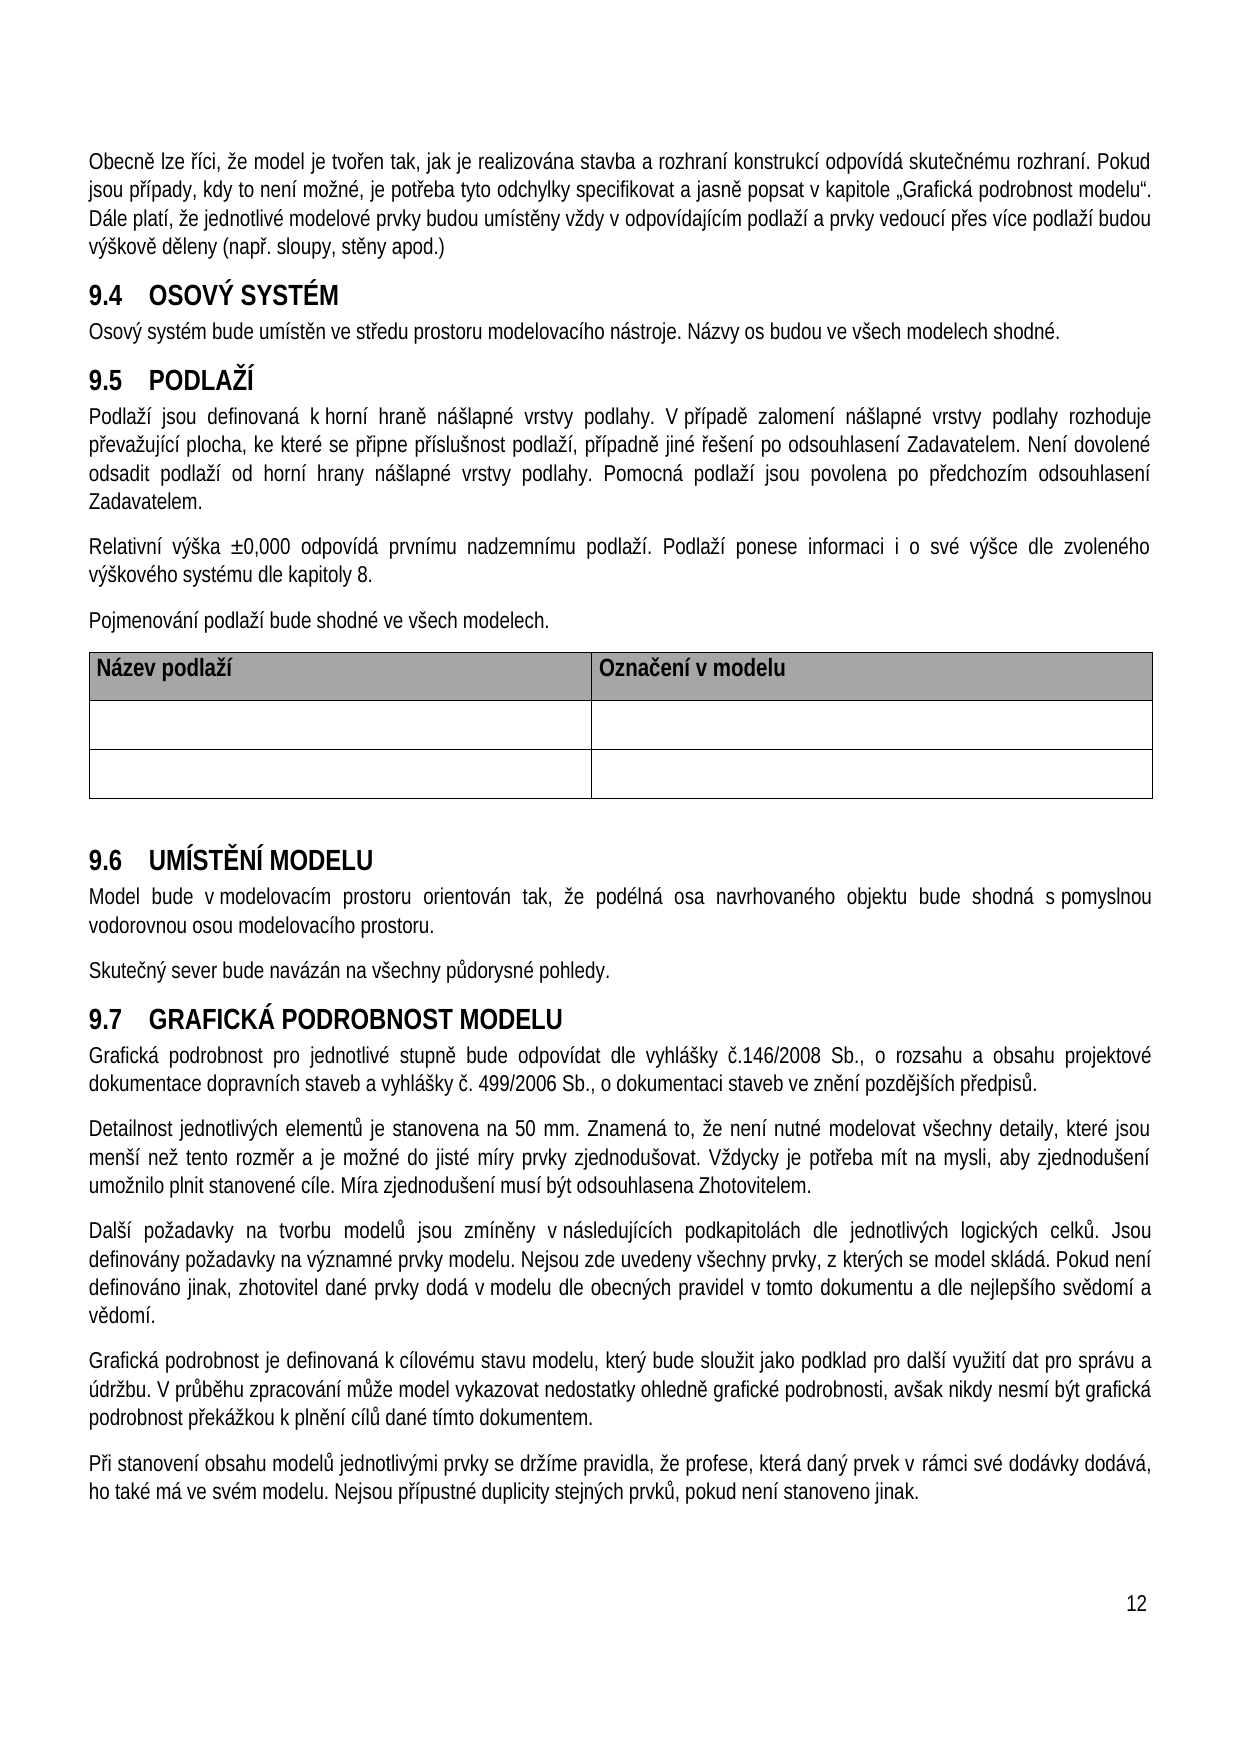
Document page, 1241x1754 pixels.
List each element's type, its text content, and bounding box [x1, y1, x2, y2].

table_cell [592, 750, 1152, 797]
text Skutečný sever bude navázán na všechny půdorysné pohledy. [89, 957, 1152, 983]
text Model bude v modelovacím prostoru orientován tak, že podélná osa navrhovaného objektu bude shodná s pomyslnou vodorovnou osou modelovacího prostoru. [89, 883, 1152, 938]
subtitle PODLAŽÍ [89, 363, 1152, 396]
table_cell [90, 701, 591, 749]
table_cell [90, 750, 591, 797]
table_header Název podlaží [90, 653, 591, 700]
text Detailnost jednotlivých elementů je stanovena na 50 mm. Znamená to, že není nutné modelovat všechny detaily, které jsou menší než tento rozměr a je možné do jisté míry prvky zjednodušovat. Vždycky je potřeba mít na mysli, aby zjednodušení umožnilo plnit stanovené cíle. Míra zjednodušení musí být odsouhlasena Zhotovitelem. [89, 1115, 1152, 1198]
subtitle UMÍSTĚNÍ MODELU [89, 843, 1152, 877]
text Osový systém bude umístěn ve středu prostoru modelovacího nástroje. Názvy os budou ve všech modelech shodné. [89, 318, 1152, 344]
text Pojmenování podlaží bude shodné ve všech modelech. [89, 607, 1152, 633]
text Další požadavky na tvorbu modelů jsou zmíněny v následujících podkapitolách dle jednotlivých logických celků. Jsou definovány požadavky na významné prvky modelu. Nejsou zde uvedeny všechny prvky, z kterých se model skládá. Pokud není definováno jinak, zhotovitel dané prvky dodá v modelu dle obecných pravidel v tomto dokumentu a dle nejlepšího svědomí a vědomí. [89, 1217, 1152, 1329]
text Grafická podrobnost pro jednotlivé stupně bude odpovídat dle vyhlášky č.146/2008 Sb., o rozsahu a obsahu projektové dokumentace dopravních staveb a vyhlášky č. 499/2006 Sb., o dokumentaci staveb ve znění pozdějších předpisů. [89, 1042, 1152, 1096]
table_cell [592, 701, 1152, 749]
text Grafická podrobnost je definovaná k cílovému stavu modelu, který bude sloužit jako podklad pro další využití dat pro správu a údržbu. V průběhu zpracování může model vykazovat nedostatky ohledně grafické podrobnosti, avšak nikdy nesmí být grafická podrobnost překážkou k plnění cílů dané tímto dokumentem. [89, 1347, 1152, 1431]
subtitle GRAFICKÁ PODROBNOST MODELU [89, 1002, 1152, 1035]
subtitle OSOVÝ SYSTÉM [89, 278, 1152, 312]
table_header Označení v modelu [592, 653, 1152, 700]
text Obecně lze říci, že model je tvořen tak, jak je realizována stavba a rozhraní konstrukcí odpovídá skutečnému rozhraní. Pokud jsou případy, kdy to není možné, je potřeba tyto odchylky specifikovat a jasně popsat v kapitole „Grafická podrobnost modelu“. Dále platí, že jednotlivé modelové prvky budou umístěny vždy v odpovídajícím podlaží a prvky vedoucí přes více podlaží budou výškově děleny (např. sloupy, stěny apod.) [89, 148, 1152, 259]
text Relativní výška ±0,000 odpovídá prvnímu nadzemnímu podlaží. Podlaží ponese informaci i o své výšce dle zvoleného výškového systému dle kapitoly 8. [89, 533, 1152, 588]
text Podlaží jsou definovaná k horní hraně nášlapné vrstvy podlahy. V případě zalomení nášlapné vrstvy podlahy rozhoduje převažující plocha, ke které se připne příslušnost podlaží, případně jiné řešení po odsouhlasení Zadavatelem. Není dovolené odsadit podlaží od horní hrany nášlapné vrstvy podlahy. Pomocná podlaží jsou povolena po předchozím odsouhlasení Zadavatelem. [89, 403, 1152, 514]
text Při stanovení obsahu modelů jednotlivými prvky se držíme pravidla, že profese, která daný prvek v rámci své dodávky dodává, ho také má ve svém modelu. Nejsou přípustné duplicity stejných prvků, pokud není stanoveno jinak. [89, 1449, 1152, 1504]
